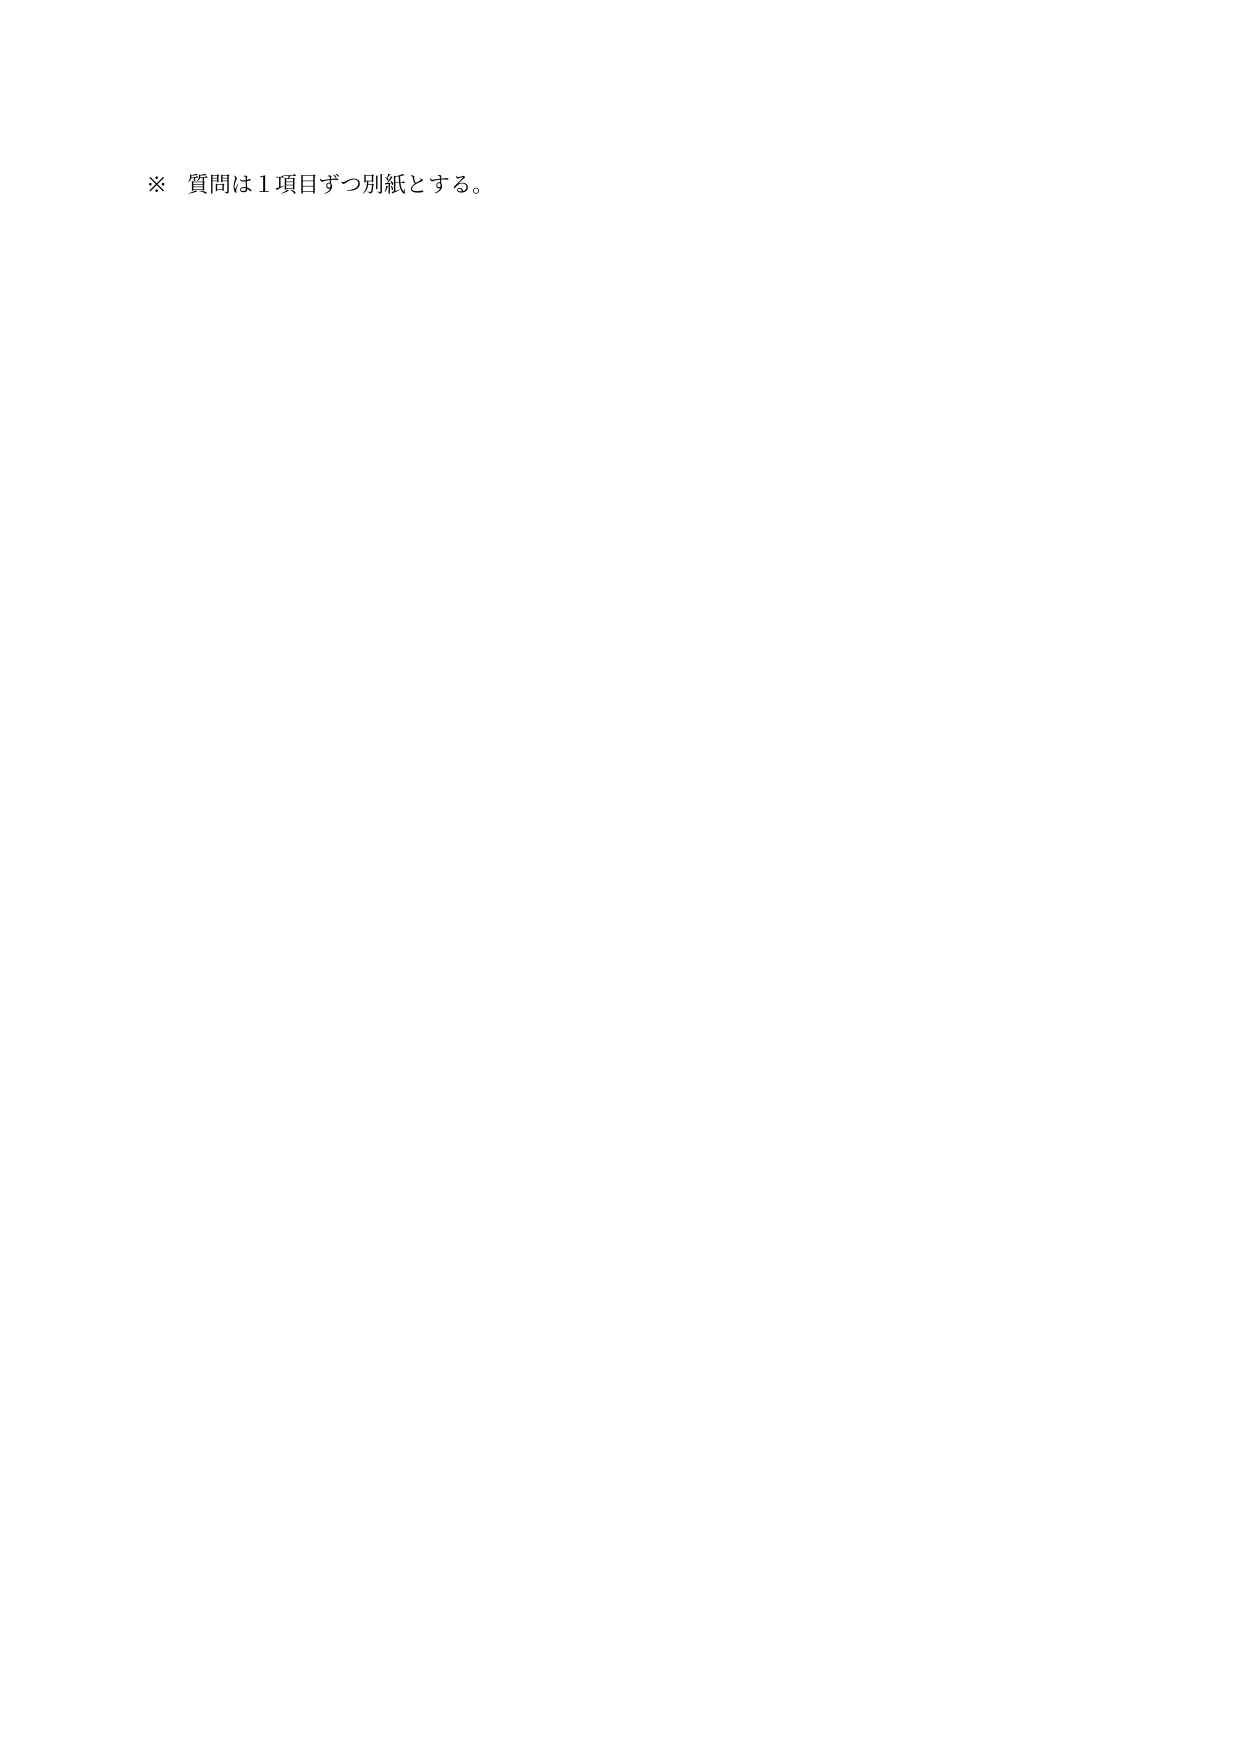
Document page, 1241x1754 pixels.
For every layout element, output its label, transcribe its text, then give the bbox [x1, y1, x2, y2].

text ※ 質問は１項目ずつ別紙とする。 [148, 164, 1093, 202]
